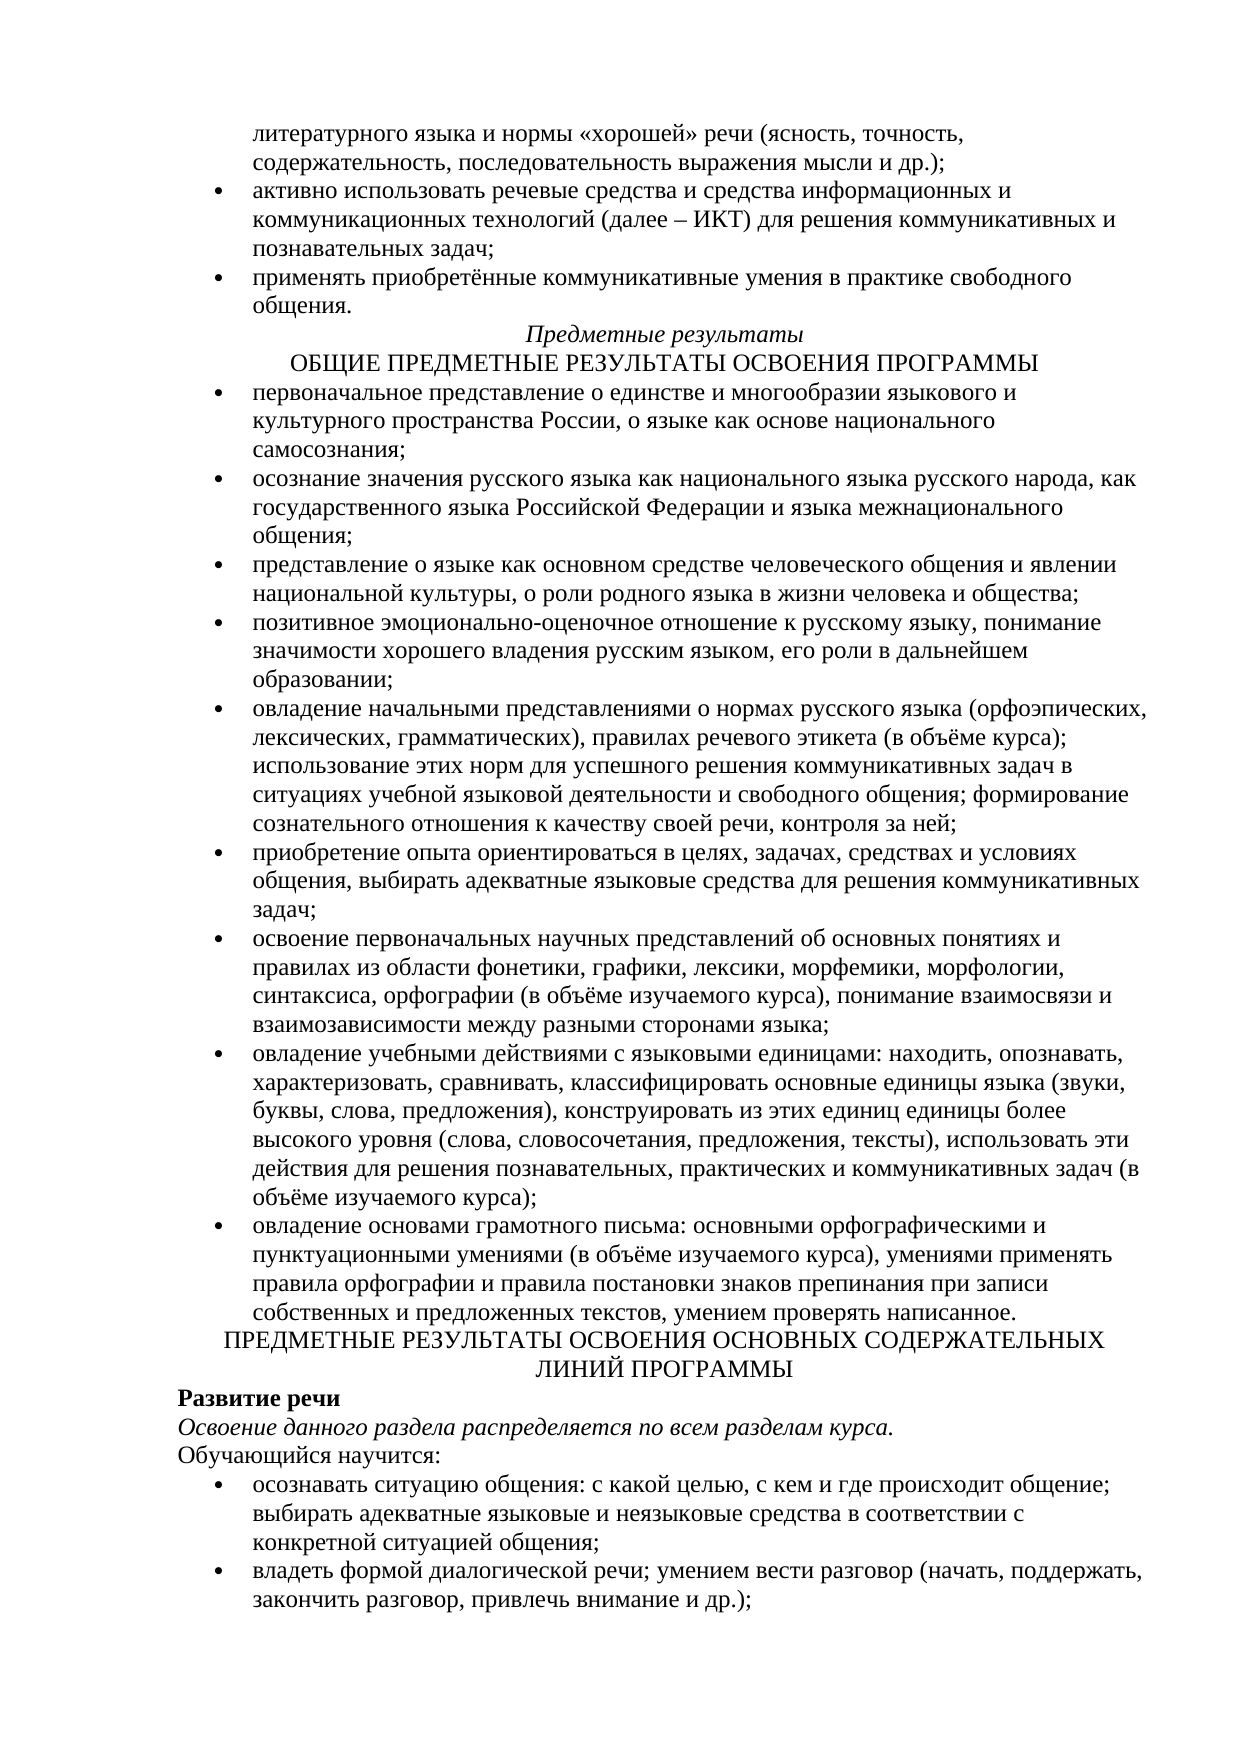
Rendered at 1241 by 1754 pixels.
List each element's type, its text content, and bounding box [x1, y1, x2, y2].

list владеть формой диалогической речи; умением вести разговор (начать, поддержать, закончить разговор, привлечь внимание и др.); [215, 1556, 1152, 1613]
text Развитие речи [177, 1383, 1152, 1412]
text Освоение данного раздела распределяется по всем разделам курса. [177, 1412, 1152, 1441]
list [215, 118, 1152, 176]
list овладение учебными действиями с языковыми единицами: находить, опознавать, характеризовать, сравнивать, классифицировать основные единицы языка (звуки, буквы, слова, предложения), конструировать из этих единиц единицы более высокого уровня (слова, словосочетания, предложения, тексты), использовать эти действия для решения познавательных, практических и коммуникативных задач (в объёме изучаемого курса); [215, 1038, 1152, 1211]
list овладение начальными представлениями о нормах русского языка (орфоэпических, лексических, грамматических), правилах речевого этикета (в объёме курса); использование этих норм для успешного решения коммуникативных задач в ситуациях учебной языковой деятельности и свободного общения; формирование сознательного отношения к качеству своей речи, контроля за ней; [215, 693, 1152, 837]
list первоначальное представление о единстве и многообразии языкового и культурного пространства России, о языке как основе национального самосознания; [215, 377, 1152, 463]
list представление о языке как основном средстве человеческого общения и явлении национальной культуры, о роли родного языка в жизни человека и общества; [215, 549, 1152, 607]
list активно использовать речевые средства и средства информационных и коммуникационных технологий (далее – ИКТ) для решения коммуникативных и познавательных задач; [215, 176, 1152, 262]
list осознание значения русского языка как национального языка русского народа, как государственного языка Российской Федерации и языка межнационального общения; [215, 463, 1152, 549]
text Обучающийся научится: [177, 1441, 1152, 1469]
list освоение первоначальных научных представлений об основных понятиях и правилах из области фонетики, графики, лексики, морфемики, морфологии, синтаксиса, орфографии (в объёме изучаемого курса), понимание взаимосвязи и взаимозависимости между разными сторонами языка; [215, 923, 1152, 1038]
text ПРЕДМЕТНЫЕ РЕЗУЛЬТАТЫ ОСВОЕНИЯ ОСНОВНЫХ СОДЕРЖАТЕЛЬНЫХ ЛИНИЙ ПРОГРАММЫ [177, 1326, 1152, 1383]
list применять приобретённые коммуникативные умения в практике свободного общения. [215, 262, 1152, 319]
list овладение основами грамотного письма: основными орфографическими и пунктуационными умениями (в объёме изучаемого курса), умениями применять правила орфографии и правила постановки знаков препинания при записи собственных и предложенных текстов, умением проверять написанное. [215, 1211, 1152, 1326]
list осознавать ситуацию общения: с какой целью, с кем и где происходит общение; выбирать адекватные языковые и неязыковые средства в соответствии с конкретной ситуацией общения; [215, 1469, 1152, 1556]
list приобретение опыта ориентироваться в целях, задачах, средствах и условиях общения, выбирать адекватные языковые средства для решения коммуникативных задач; [215, 837, 1152, 923]
text ОБЩИЕ ПРЕДМЕТНЫЕ РЕЗУЛЬТАТЫ ОСВОЕНИЯ ПРОГРАММЫ [177, 348, 1152, 377]
list позитивное эмоционально-оценочное отношение к русскому языку, понимание значимости хорошего владения русским языком, его роли в дальнейшем образовании; [215, 607, 1152, 693]
text Предметные результаты [177, 319, 1152, 348]
